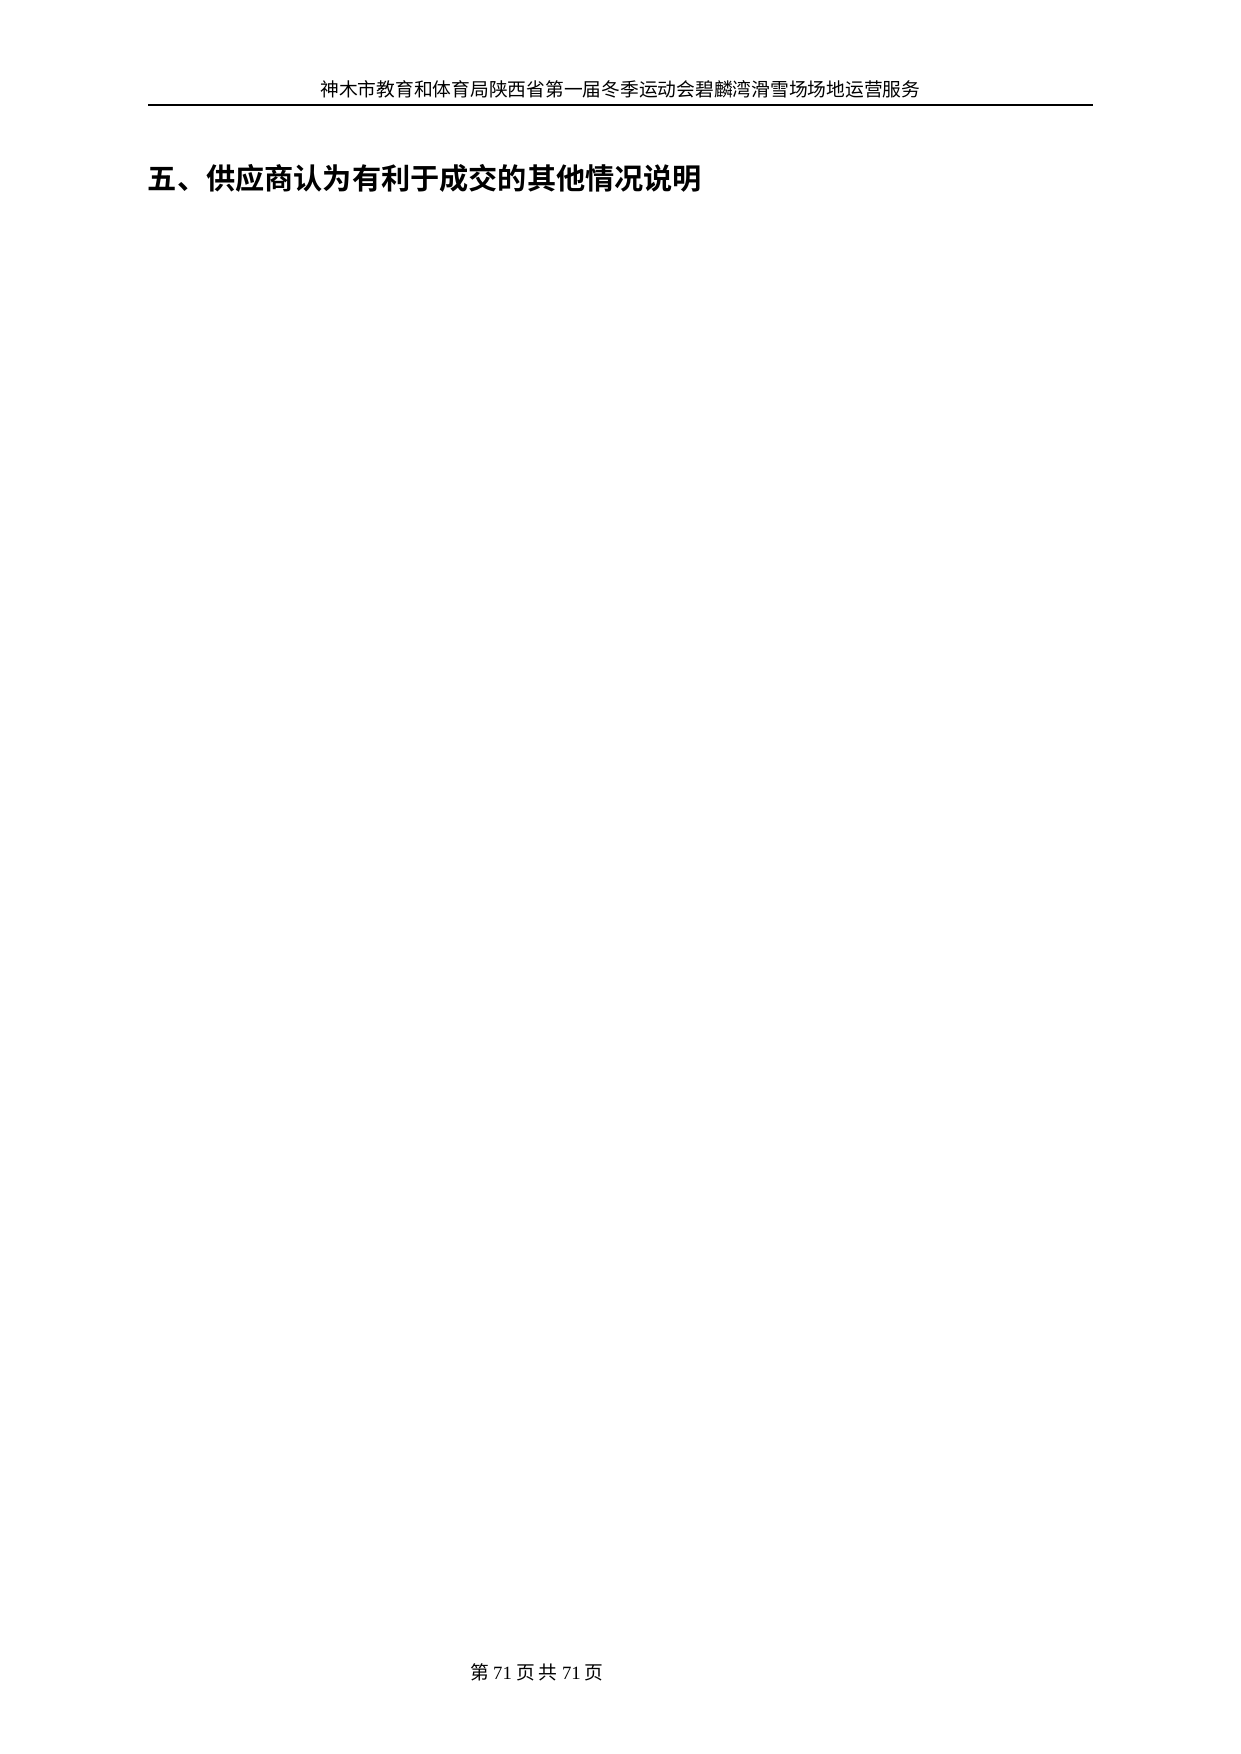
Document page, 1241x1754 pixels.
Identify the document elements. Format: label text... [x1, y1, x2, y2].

text 五、供应商认为有利于成交的其他情况说明 [148, 148, 1093, 200]
